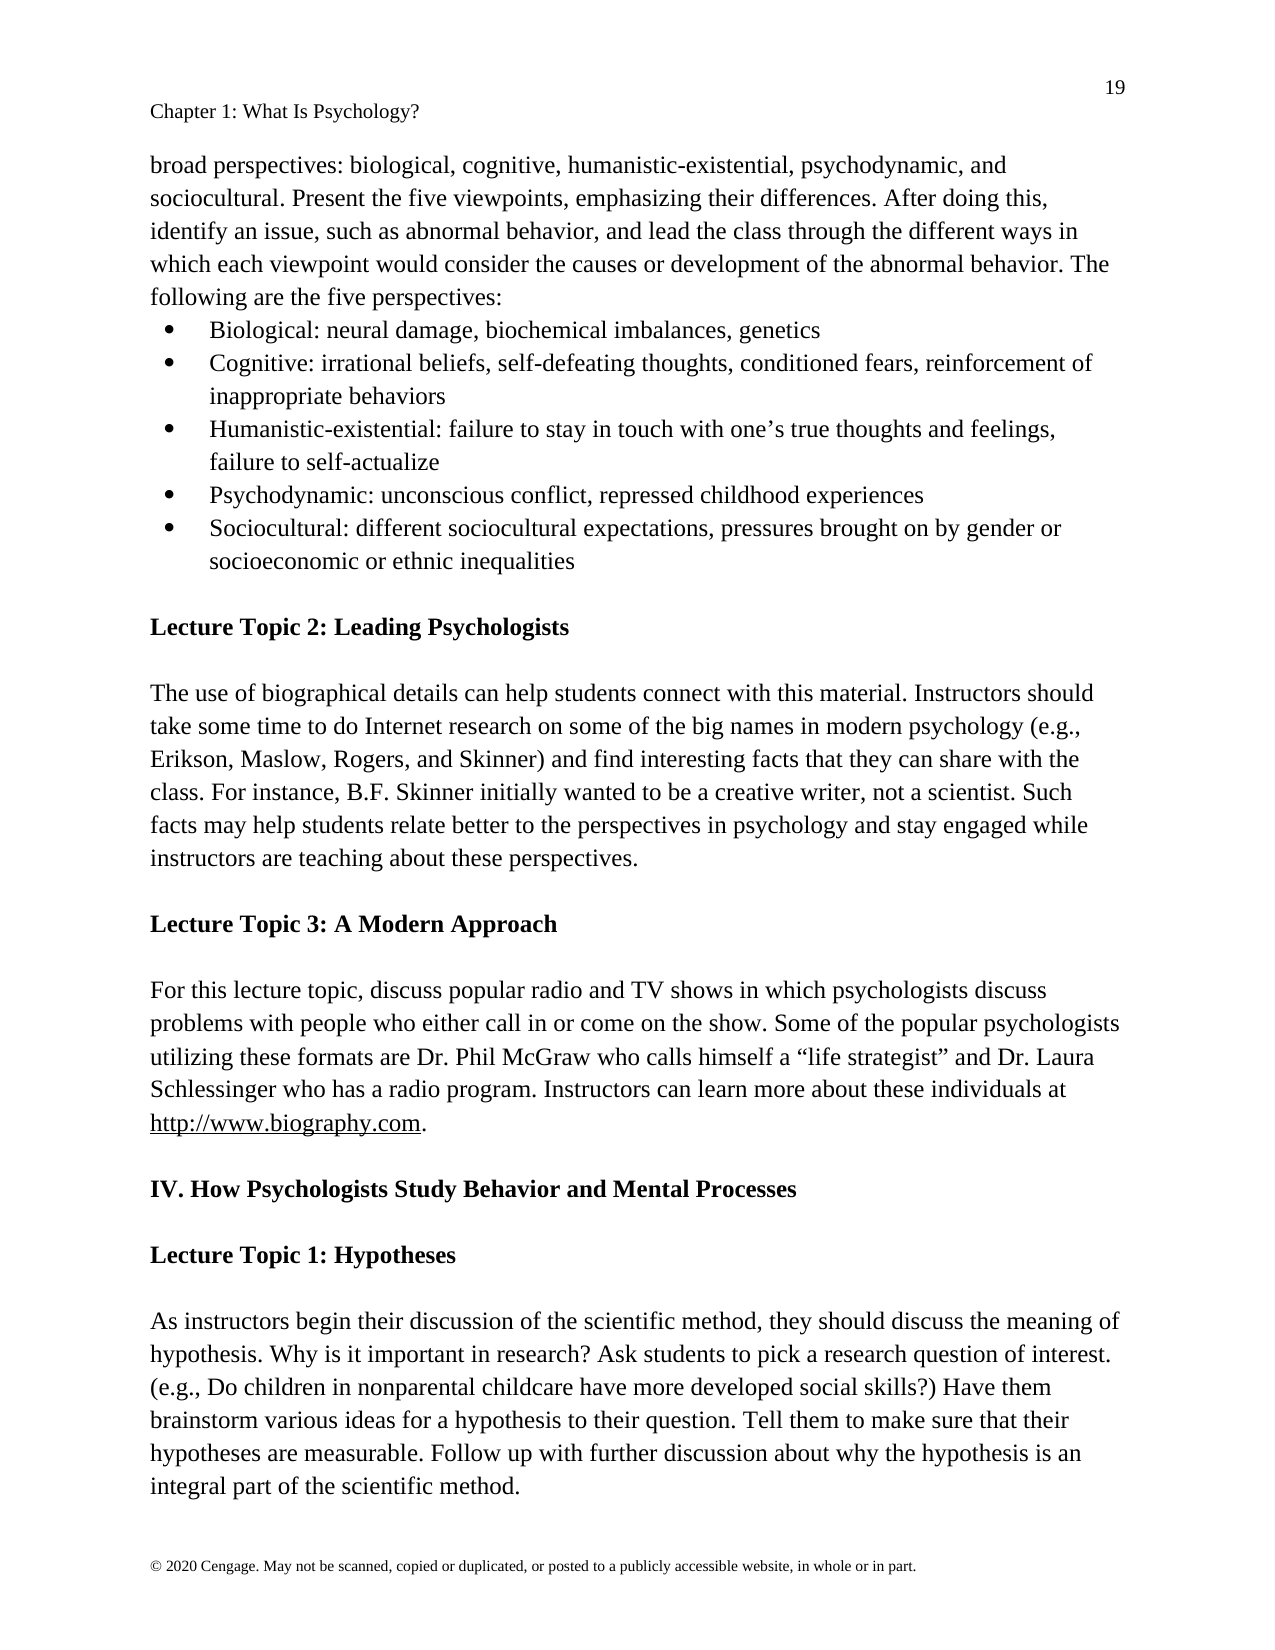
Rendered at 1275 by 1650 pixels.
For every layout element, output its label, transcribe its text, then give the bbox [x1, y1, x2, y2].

text IV. How Psychologists Study Behavior and Mental Processes [150, 1174, 1125, 1202]
text Lecture Topic 2: Leading Psychologists [150, 612, 1125, 641]
text As instructors begin their discussion of the scientific method, they should discuss the meaning of hypothesis. Why is it important in research? Ask students to pick a research question of interest. (e.g., Do children in nonparental childcare have more developed social skills?) Have them brainstorm various ideas for a hypothesis to their question. Tell them to make sure that their hypotheses are measurable. Follow up with further discussion about why the hypothesis is an integral part of the scientific method. [150, 1306, 1125, 1499]
list Humanistic-existential: failure to stay in touch with one’s true thoughts and feelings, failure to self-actualize [165, 414, 1125, 476]
text For this lecture topic, discuss popular radio and TV shows in which psychologists discuss problems with people who either call in or come on the show. Some of the popular psychologists utilizing these formats are Dr. Phil McGraw who calls himself a “life strategist” and Dr. Laura Schlessinger who has a radio program. Instructors can learn more about these individuals at http://www.biography.com. [150, 976, 1125, 1136]
list Psychodynamic: unconscious conflict, repressed childhood experiences [165, 480, 1125, 509]
list Cognitive: irrational beliefs, self-defeating thoughts, conditioned fears, reinforcement of inappropriate behaviors [165, 348, 1125, 410]
list Biological: neural damage, biochemical imbalances, genetics [165, 315, 1125, 344]
text Lecture Topic 3: A Modern Approach [150, 909, 1125, 938]
text The use of biographical details can help students connect with this material. Instructors should take some time to do Internet research on some of the big names in modern psychology (e.g., Erikson, Maslow, Rogers, and Skinner) and find interesting facts that they can share with the class. For instance, B.F. Skinner initially wanted to be a creative writer, not a scientist. Such facts may help students relate better to the perspectives in psychology and stay engaged while instructors are teaching about these perspectives. [150, 678, 1125, 872]
text Lecture Topic 1: Hypotheses [150, 1240, 1125, 1268]
list Sociocultural: different sociocultural expectations, pressures brought on by gender or socioeconomic or ethnic inequalities [165, 513, 1125, 575]
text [150, 150, 1125, 311]
